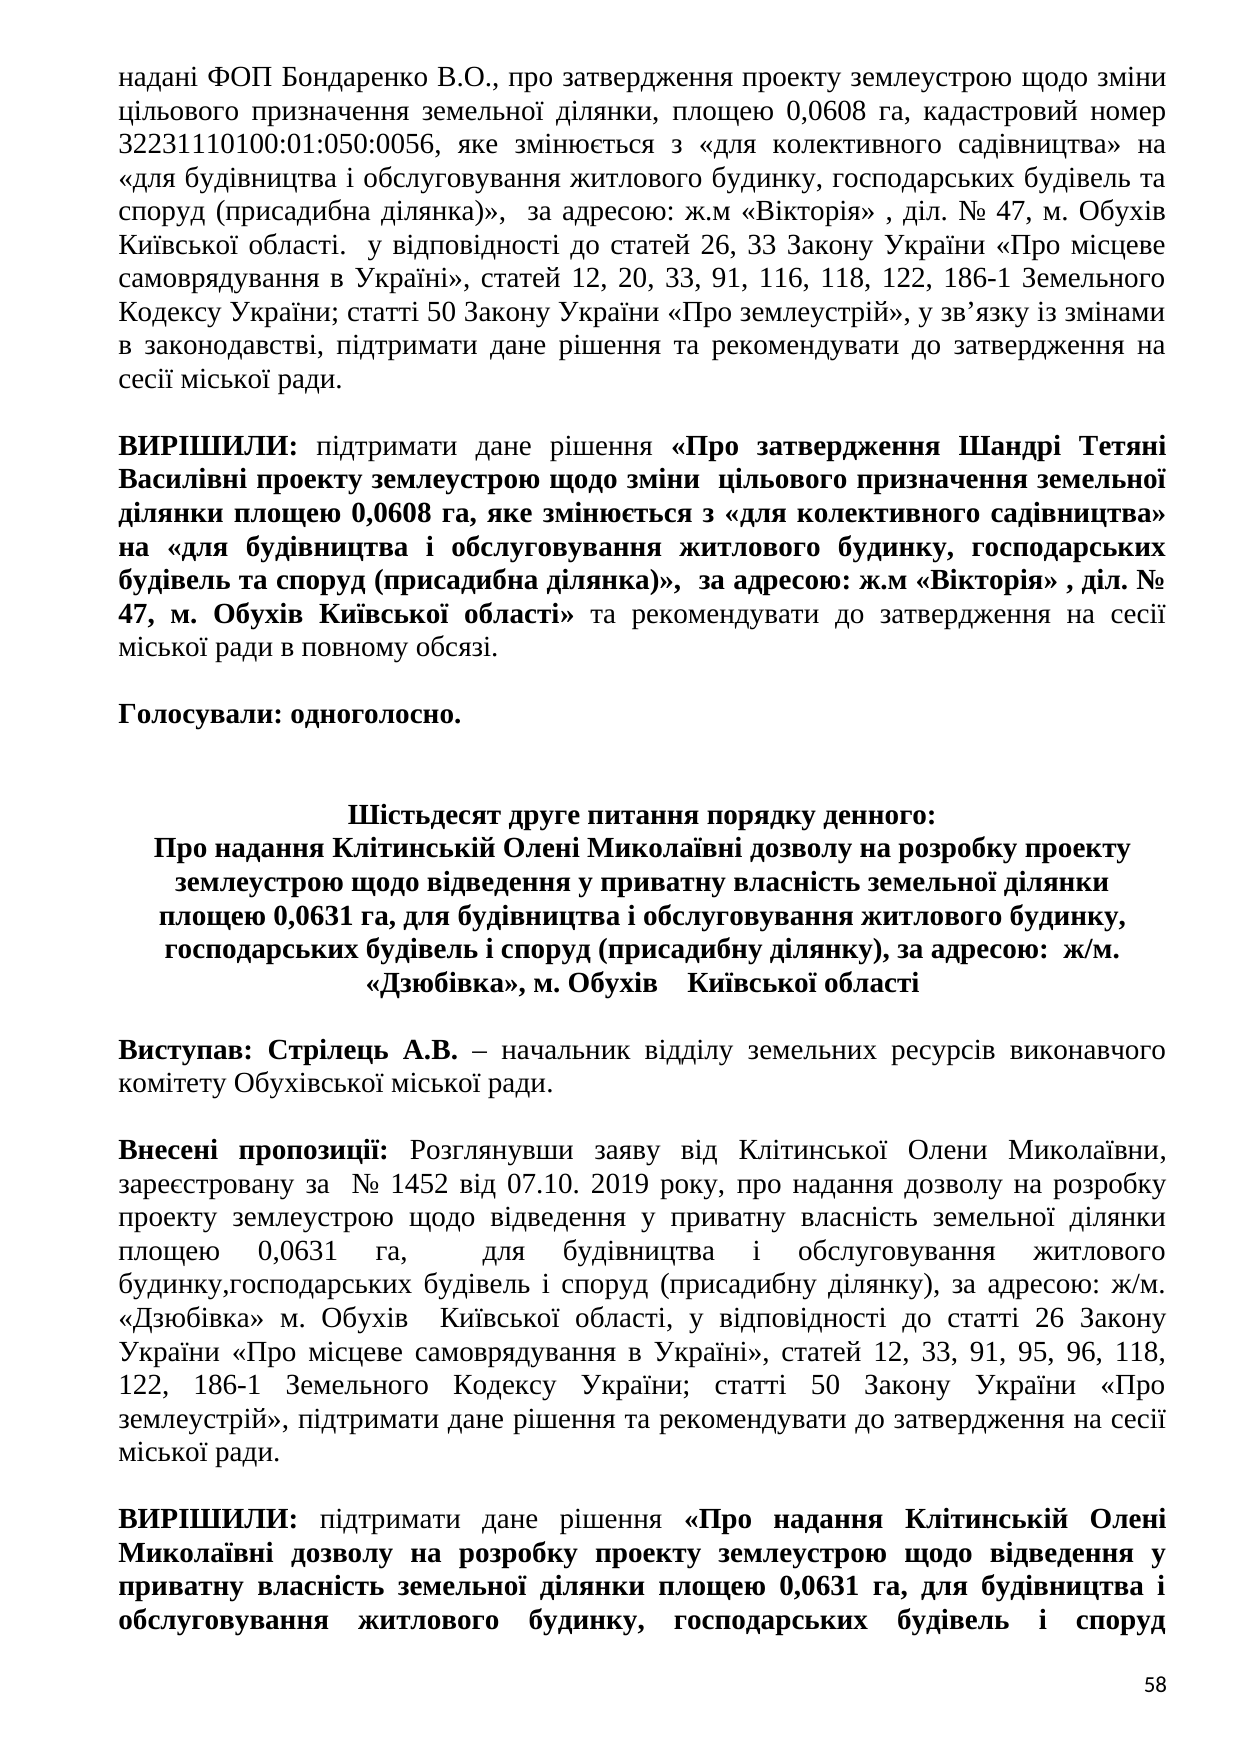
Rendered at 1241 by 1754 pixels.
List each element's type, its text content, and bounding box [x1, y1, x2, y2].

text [118, 1501, 1167, 1636]
text Шістьдесят друге питання порядку денного: [118, 797, 1167, 831]
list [118, 59, 1167, 394]
text Виступав: Стрілець А.В. – начальник відділу земельних ресурсів виконавчого комітету Обухівської міської ради. [118, 1032, 1167, 1099]
text Голосували: одноголосно. [118, 696, 1167, 730]
text Про надання Клітинській Олені Миколаївні дозволу на розробку проекту землеустрою щодо відведення у приватну власність земельної ділянки площею 0,0631 га, для будівництва і обслуговування житлового будинку, господарських будівель і споруд (присадибну ділянку), за адресою: ж/м. «Дзюбівка», м. Обухів Київської області [118, 831, 1167, 998]
text ВИРІШИЛИ: підтримати дане рішення «Про затвердження Шандрі Тетяні Василівні проекту землеустрою щодо зміни цільового призначення земельної ділянки площею 0,0608 га, яке змінюється з «для колективного садівництва» на «для будівництва і обслуговування житлового будинку, господарських будівель та споруд (присадибна ділянка)», за адресою: ж.м «Вікторія» , діл. № 47, м. Обухів Київської області» та рекомендувати до затвердження на сесії міської ради в повному обсязі. [118, 428, 1167, 663]
list Внесені пропозиції: Розглянувши заяву від Клітинської Олени Миколаївни, зареєстровану за № 1452 від 07.10. 2019 року, про надання дозволу на розробку проекту землеустрою щодо відведення у приватну власність земельної ділянки площею 0,0631 га, для будівництва і обслуговування житлового будинку,господарських будівель і споруд (присадибну ділянку), за адресою: ж/м. «Дзюбівка» м. Обухів Київської області, у відповідності до статті 26 Закону України «Про місцеве самоврядування в Україні», статей 12, 33, 91, 95, 96, 118, 122, 186-1 Земельного Кодексу України; статті 50 Закону України «Про землеустрій», підтримати дане рішення та рекомендувати до затвердження на сесії міської ради. [118, 1132, 1167, 1468]
